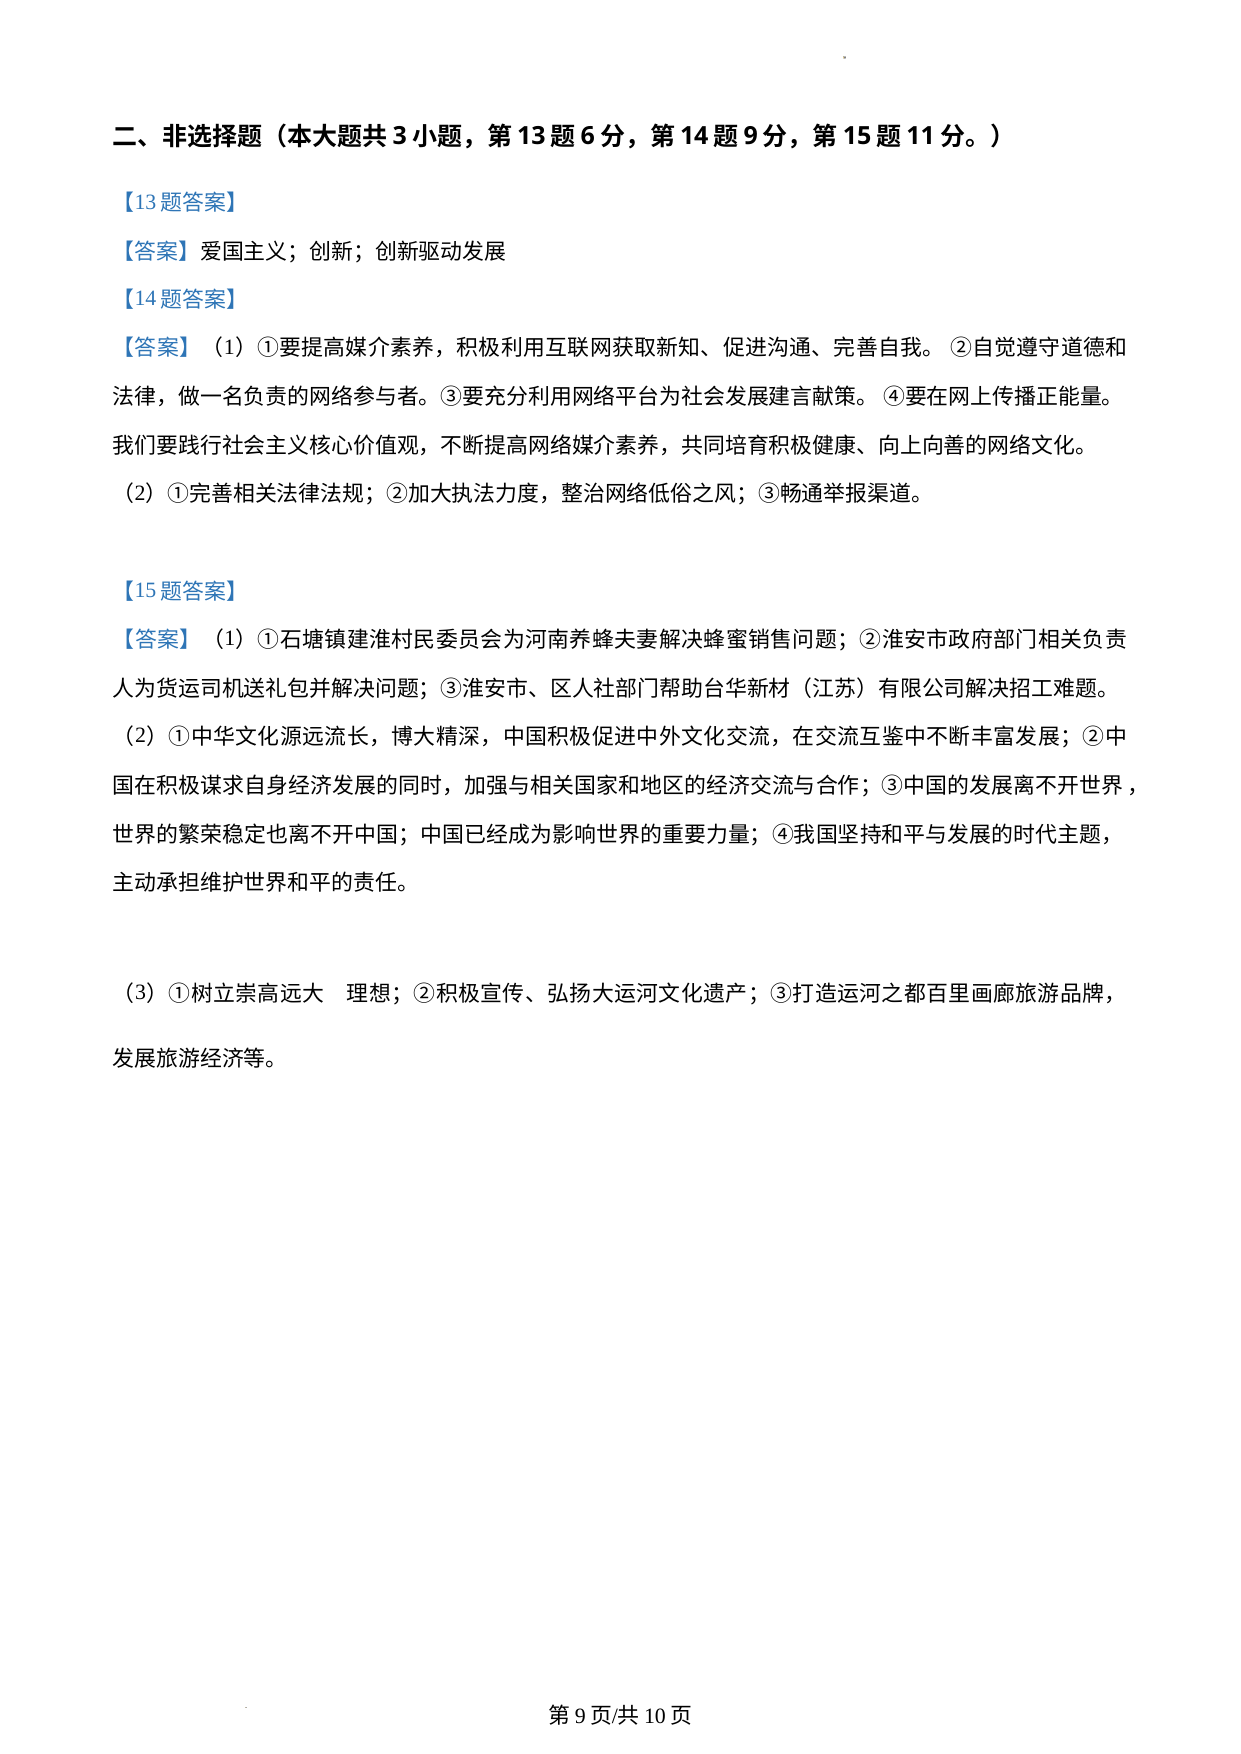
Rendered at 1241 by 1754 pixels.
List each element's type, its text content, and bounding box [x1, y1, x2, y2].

text 【14题答案】 [112, 282, 1128, 314]
text 【15题答案】 [112, 573, 1128, 606]
text （2）①中华文化源远流长，博大精深，中国积极促进中外文化交流，在交流互鉴中不断丰富发展；②中国在积极谋求自身经济发展的同时，加强与相关国家和地区的经济交流与合作；③中国的发展离不开世界，世界的繁荣稳定也离不开中国；中国已经成为影响世界的重要力量；④我国坚持和平与发展的时代主题，主动承担维护世界和平的责任。 [112, 719, 1128, 946]
text 【答案】（1）①石塘镇建淮村民委员会为河南养蜂夫妻解决蜂蜜销售问题；②淮安市政府部门相关负责人为货运司机送礼包并解决问题；③淮安市、区人社部门帮助台华新材（江苏）有限公司解决招工难题。 [112, 622, 1128, 703]
text 【13题答案】 [112, 185, 1128, 217]
text 【答案】爱国主义；创新；创新驱动发展 [112, 233, 1128, 266]
text 二、非选择题（本大题共3小题，第13题6分，第14题9分，第15题11分。） [112, 102, 1128, 167]
text 【答案】（1）①要提高媒介素养，积极利用互联网获取新知、促进沟通、完善自我。 ②自觉遵守道德和法律，做一名负责的网络参与者。③要充分利用网络平台为社会发展建言献策。 ④要在网上传播正能量。我们要践行社会主义核心价值观，不断提高网络媒介素养，共同培育积极健康、向上向善的网络文化。 [112, 330, 1128, 460]
text （2）①完善相关法律法规；②加大执法力度，整治网络低俗之风；③畅通举报渠道。 [112, 476, 1128, 557]
text （3）①树立崇高远大理想；②积极宣传、弘扬大运河文化遗产；③打造运河之都百里画廊旅游品牌，发展旅游经济等。 [112, 959, 1128, 1121]
